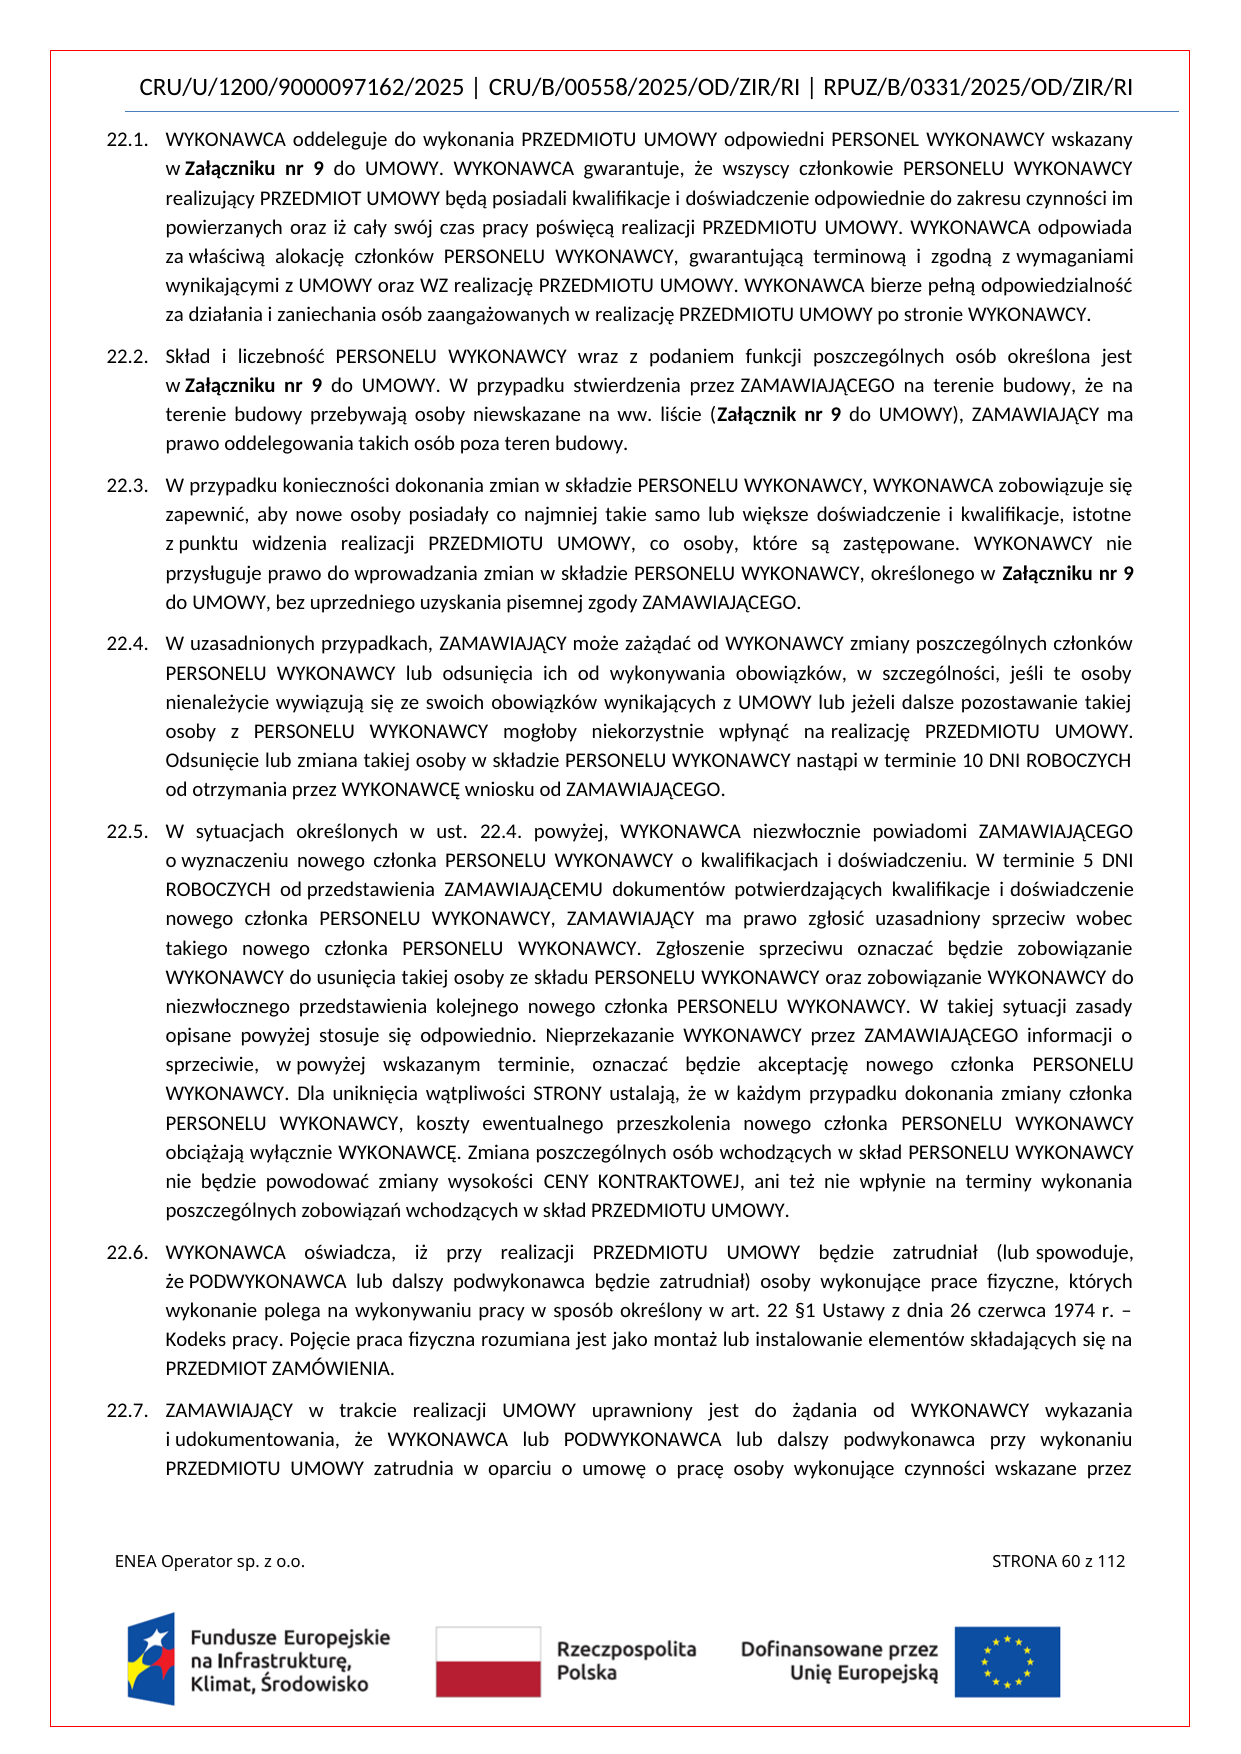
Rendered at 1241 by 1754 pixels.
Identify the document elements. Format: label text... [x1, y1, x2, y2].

list W przypadku konieczności dokonania zmian w składzie PERSONELU WYKONAWCY, WYKONAWCA zobowiązuje się zapewnić, aby nowe osoby posiadały co najmniej takie samo lub większe doświadczenie i kwalifikacje, istotne z punktu widzenia realizacji PRZEDMIOTU UMOWY, co osoby, które są zastępowane. WYKONAWCY nie przysługuje prawo do wprowadzania zmian w składzie PERSONELU WYKONAWCY, określonego w Załączniku nr 9 do UMOWY, bez uprzedniego uzyskania pisemnej zgody ZAMAWIAJĄCEGO. [106, 472, 1134, 614]
picture [106, 1589, 1074, 1726]
list WYKONAWCA oświadcza, iż przy realizacji PRZEDMIOTU UMOWY będzie zatrudniał (lub spowoduje, że PODWYKONAWCA lub dalszy podwykonawca będzie zatrudniał) osoby wykonujące prace fizyczne, których wykonanie polega na wykonywaniu pracy w sposób określony w art. 22 §1 Ustawy z dnia 26 czerwca 1974 r. – Kodeks pracy. Pojęcie praca fizyczna rozumiana jest jako montaż lub instalowanie elementów składających się na PRZEDMIOT ZAMÓWIENIA. [106, 1239, 1134, 1381]
list W sytuacjach określonych w ust. 22.4. powyżej, WYKONAWCA niezwłocznie powiadomi ZAMAWIAJĄCEGO o wyznaczeniu nowego członka PERSONELU WYKONAWCY o kwalifikacjach i doświadczeniu. W terminie 5 DNI ROBOCZYCH od przedstawienia ZAMAWIAJĄCEMU dokumentów potwierdzających kwalifikacje i doświadczenie nowego członka PERSONELU WYKONAWCY, ZAMAWIAJĄCY ma prawo zgłosić uzasadniony sprzeciw wobec takiego nowego członka PERSONELU WYKONAWCY. Zgłoszenie sprzeciwu oznaczać będzie zobowiązanie WYKONAWCY do usunięcia takiej osoby ze składu PERSONELU WYKONAWCY oraz zobowiązanie WYKONAWCY do niezwłocznego przedstawienia kolejnego nowego członka PERSONELU WYKONAWCY. W takiej sytuacji zasady opisane powyżej stosuje się odpowiednio. Nieprzekazanie WYKONAWCY przez ZAMAWIAJĄCEGO informacji o sprzeciwie, w powyżej wskazanym terminie, oznaczać będzie akceptację nowego członka PERSONELU WYKONAWCY. Dla uniknięcia wątpliwości STRONY ustalają, że w każdym przypadku dokonania zmiany członka PERSONELU WYKONAWCY, koszty ewentualnego przeszkolenia nowego członka PERSONELU WYKONAWCY obciążają wyłącznie WYKONAWCĘ. Zmiana poszczególnych osób wchodzących w skład PERSONELU WYKONAWCY nie będzie powodować zmiany wysokości CENY KONTRAKTOWEJ, ani też nie wpłynie na terminy wykonania poszczególnych zobowiązań wchodzących w skład PRZEDMIOTU UMOWY. [106, 818, 1134, 1223]
list W uzasadnionych przypadkach, ZAMAWIAJĄCY może zażądać od WYKONAWCY zmiany poszczególnych członków PERSONELU WYKONAWCY lub odsunięcia ich od wykonywania obowiązków, w szczególności, jeśli te osoby nienależycie wywiązują się ze swoich obowiązków wynikających z UMOWY lub jeżeli dalsze pozostawanie takiej osoby z PERSONELU WYKONAWCY mogłoby niekorzystnie wpłynąć na realizację PRZEDMIOTU UMOWY. Odsunięcie lub zmiana takiej osoby w składzie PERSONELU WYKONAWCY nastąpi w terminie 10 DNI ROBOCZYCH od otrzymania przez WYKONAWCĘ wniosku od ZAMAWIAJĄCEGO. [106, 631, 1134, 802]
list WYKONAWCA oddeleguje do wykonania PRZEDMIOTU UMOWY odpowiedni PERSONEL WYKONAWCY wskazany w Załączniku nr 9 do UMOWY. WYKONAWCA gwarantuje, że wszyscy członkowie PERSONELU WYKONAWCY realizujący PRZEDMIOT UMOWY będą posiadali kwalifikacje i doświadczenie odpowiednie do zakresu czynności im powierzanych oraz iż cały swój czas pracy poświęcą realizacji PRZEDMIOTU UMOWY. WYKONAWCA odpowiada za właściwą alokację członków PERSONELU WYKONAWCY, gwarantującą terminową i zgodną z wymaganiami wynikającymi z UMOWY oraz WZ realizację PRZEDMIOTU UMOWY. WYKONAWCA bierze pełną odpowiedzialność za działania i zaniechania osób zaangażowanych w realizację PRZEDMIOTU UMOWY po stronie WYKONAWCY. [106, 126, 1134, 327]
list Skład i liczebność PERSONELU WYKONAWCY wraz z podaniem funkcji poszczególnych osób określona jest w Załączniku nr 9 do UMOWY. W przypadku stwierdzenia przez ZAMAWIAJĄCEGO na terenie budowy, że na terenie budowy przebywają osoby niewskazane na ww. liście (Załącznik nr 9 do UMOWY), ZAMAWIAJĄCY ma prawo oddelegowania takich osób poza teren budowy. [106, 343, 1134, 456]
